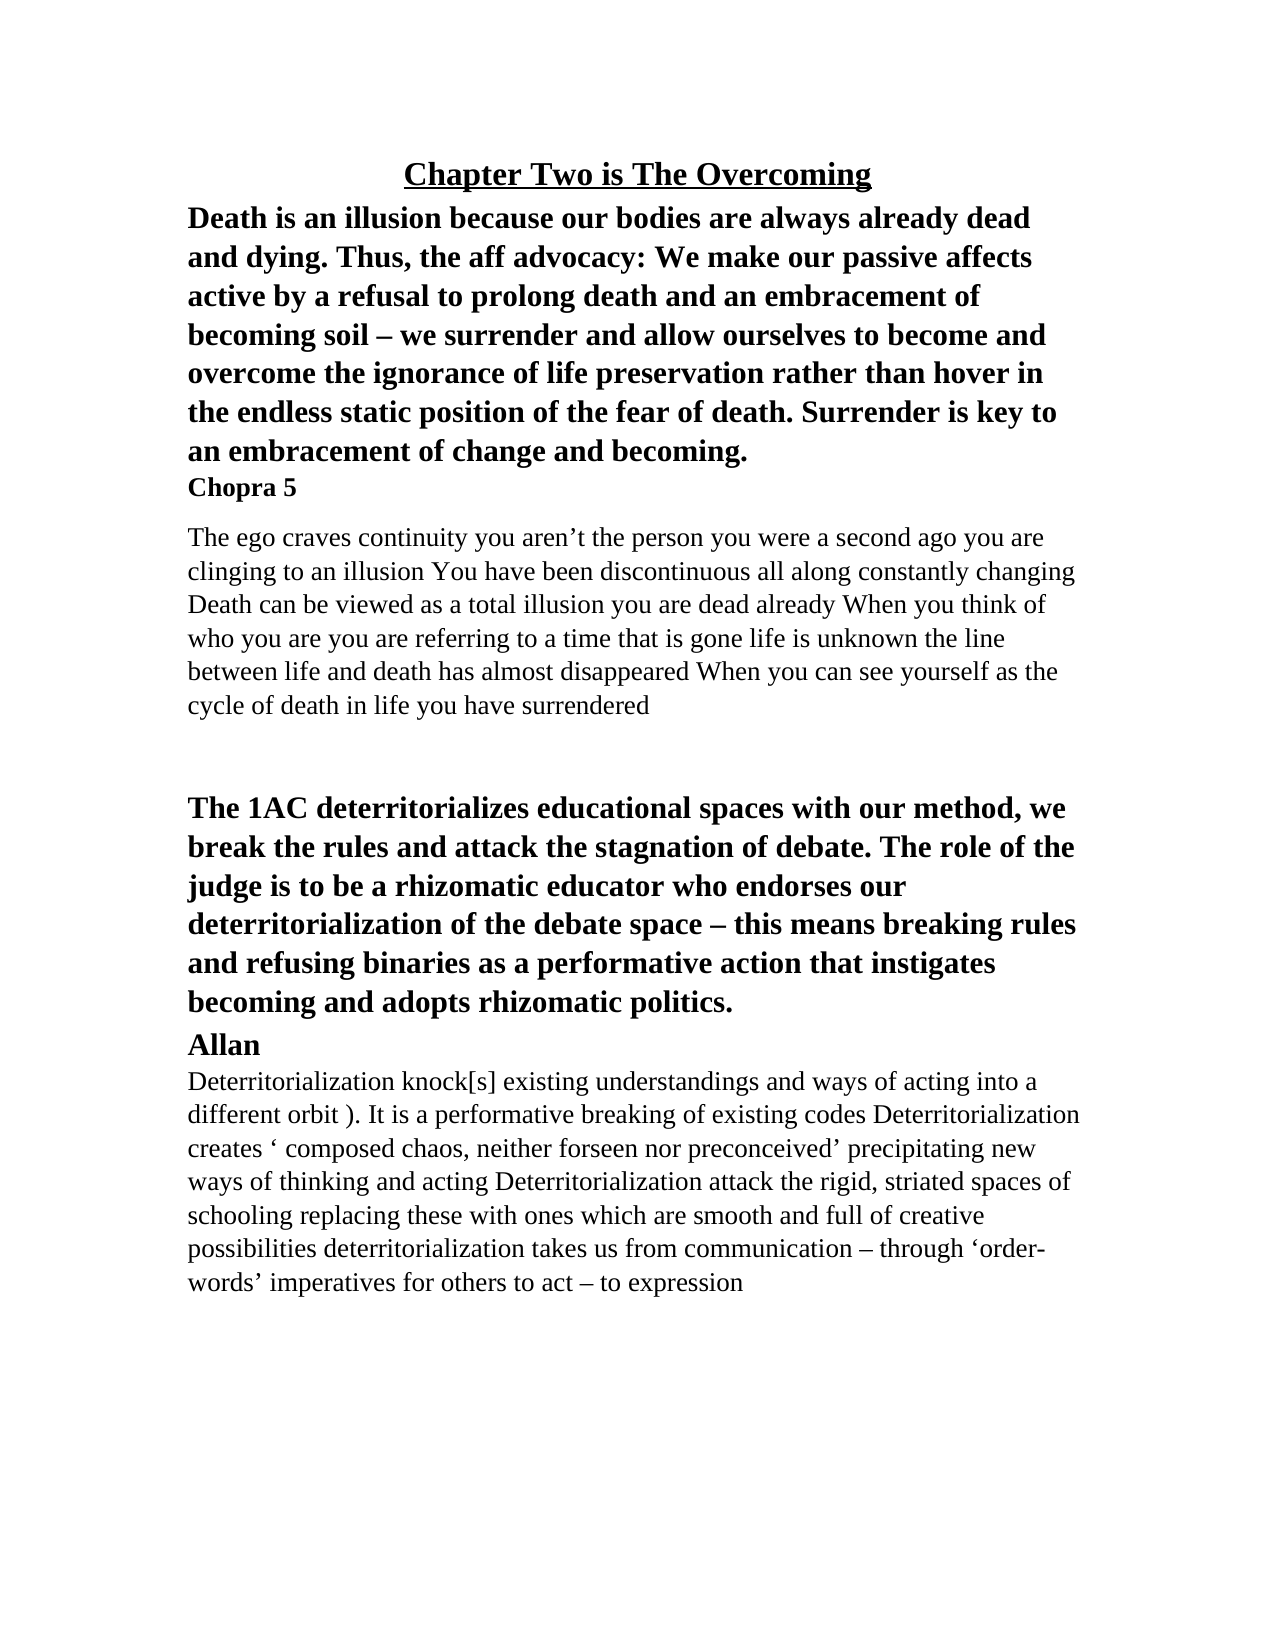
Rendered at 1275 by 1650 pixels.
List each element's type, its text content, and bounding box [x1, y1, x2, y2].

subtitle Chapter Two is The Overcoming [187, 154, 1087, 192]
subtitle Death is an illusion because our bodies are always already dead and dying. Thus, the aff advocacy: We make our passive affects active by a refusal to prolong death and an embracement of becoming soil – we surrender and allow ourselves to become and overcome the ignorance of life preservation rather than hover in the endless static position of the fear of death. Surrender is key to an embracement of change and becoming. [187, 200, 1087, 468]
text The ego craves continuity you aren’t the person you were a second ago you are clinging to an illusion You have been discontinuous all along constantly changing Death can be viewed as a total illusion you are dead already When you think of who you are you are referring to a time that is gone life is unknown the line between life and death has almost disappeared When you can see yourself as the cycle of death in life you have surrendered [187, 521, 1087, 720]
subtitle The 1AC deterritorializes educational spaces with our method, we break the rules and attack the stagnation of debate. The role of the judge is to be a rhizomatic educator who endorses our deterritorialization of the debate space – this means breaking rules and refusing binaries as a performative action that instigates becoming and adopts rhizomatic politics. [187, 789, 1087, 1019]
subtitle Allan [187, 1026, 1087, 1062]
text Chopra 5 [187, 471, 1087, 502]
text Deterritorialization knock[s] existing understandings and ways of acting into a different orbit ). It is a performative breaking of existing codes Deterritorialization creates ‘ composed chaos, neither forseen nor preconceived’ precipitating new ways of thinking and acting Deterritorialization attack the rigid, striated spaces of schooling replacing these with ones which are smooth and full of creative possibilities deterritorialization takes us from communication – through ‘order-words’ imperatives for others to act – to expression [187, 1065, 1087, 1297]
